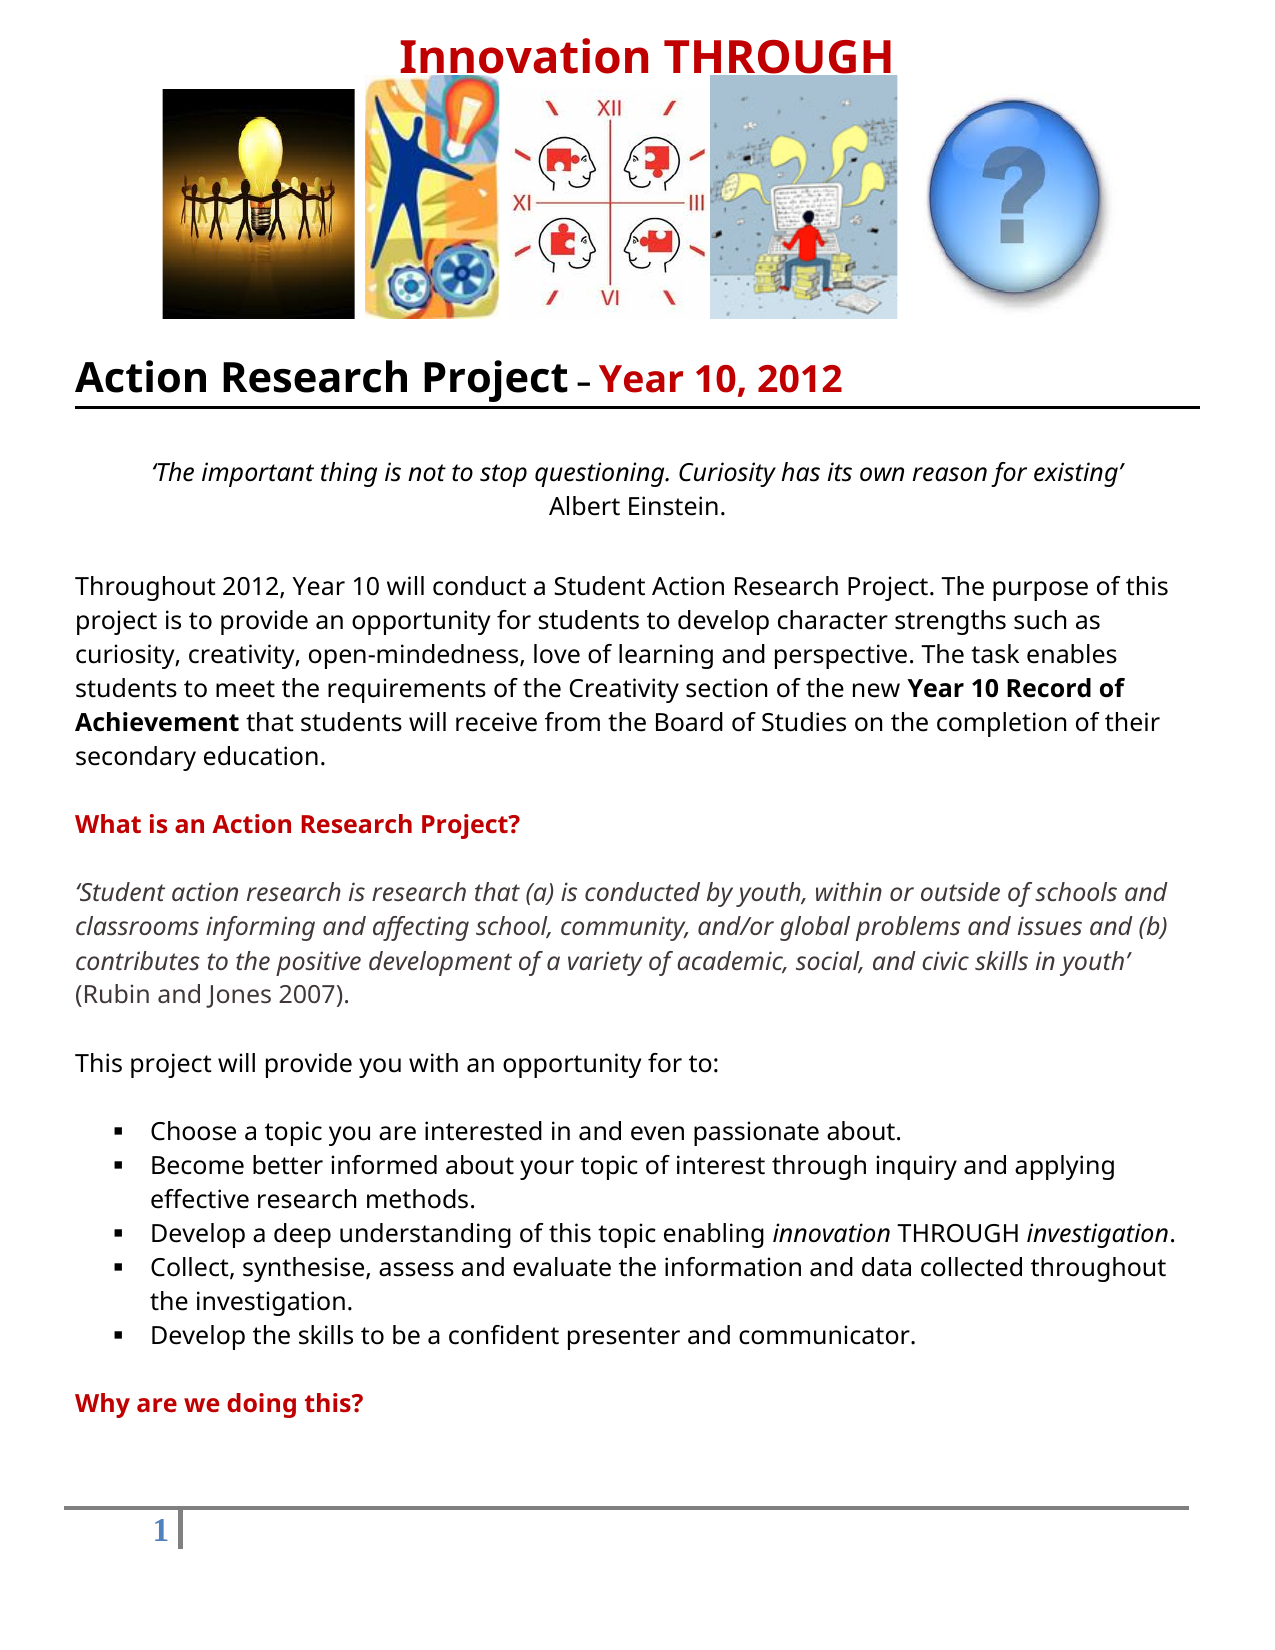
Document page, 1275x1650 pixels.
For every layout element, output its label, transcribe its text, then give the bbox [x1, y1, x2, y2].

list Become better informed about your topic of interest through inquiry and applying effective research methods. [112, 1147, 1200, 1216]
text ‘Student action research is research that (a) is conducted by youth, within or outside of schools and classrooms informing and affecting school, community, and/or global problems and issues and (b) contributes to the positive development of a variety of academic, social, and civic skills in youth’ (Rubin and Jones 2007). [75, 875, 1200, 1011]
text This project will provide you with an opportunity for to: [75, 1045, 1200, 1079]
list Choose a topic you are interested in and even passionate about. [112, 1113, 1200, 1147]
list Develop a deep understanding of this topic enabling innovation THROUGH investigation. [112, 1216, 1200, 1250]
picture [907, 76, 1121, 319]
text Action Research Project – Year 10, 2012 [75, 347, 1200, 406]
text Why are we doing this? [75, 1386, 1200, 1420]
list Collect, synthesise, assess and evaluate the information and data collected throughout the investigation. [112, 1250, 1200, 1318]
text Throughout 2012, Year 10 will conduct a Student Action Research Project. The purpose of this project is to provide an opportunity for students to develop character strengths such as curiosity, creativity, open-mindedness, love of learning and perspective. The task enables students to meet the requirements of the Creativity section of the new Year 10 Record of Achievement that students will receive from the Board of Studies on the completion of their secondary education. [75, 568, 1200, 773]
picture [365, 75, 500, 319]
picture [510, 75, 898, 319]
text ‘The important thing is not to stop questioning. Curiosity has its own reason for existing’ [75, 455, 1200, 489]
picture [162, 89, 355, 319]
list Develop the skills to be a confident presenter and communicator. [112, 1318, 1200, 1352]
text Albert Einstein. [75, 489, 1200, 523]
text What is an Action Research Project? [75, 807, 1200, 841]
